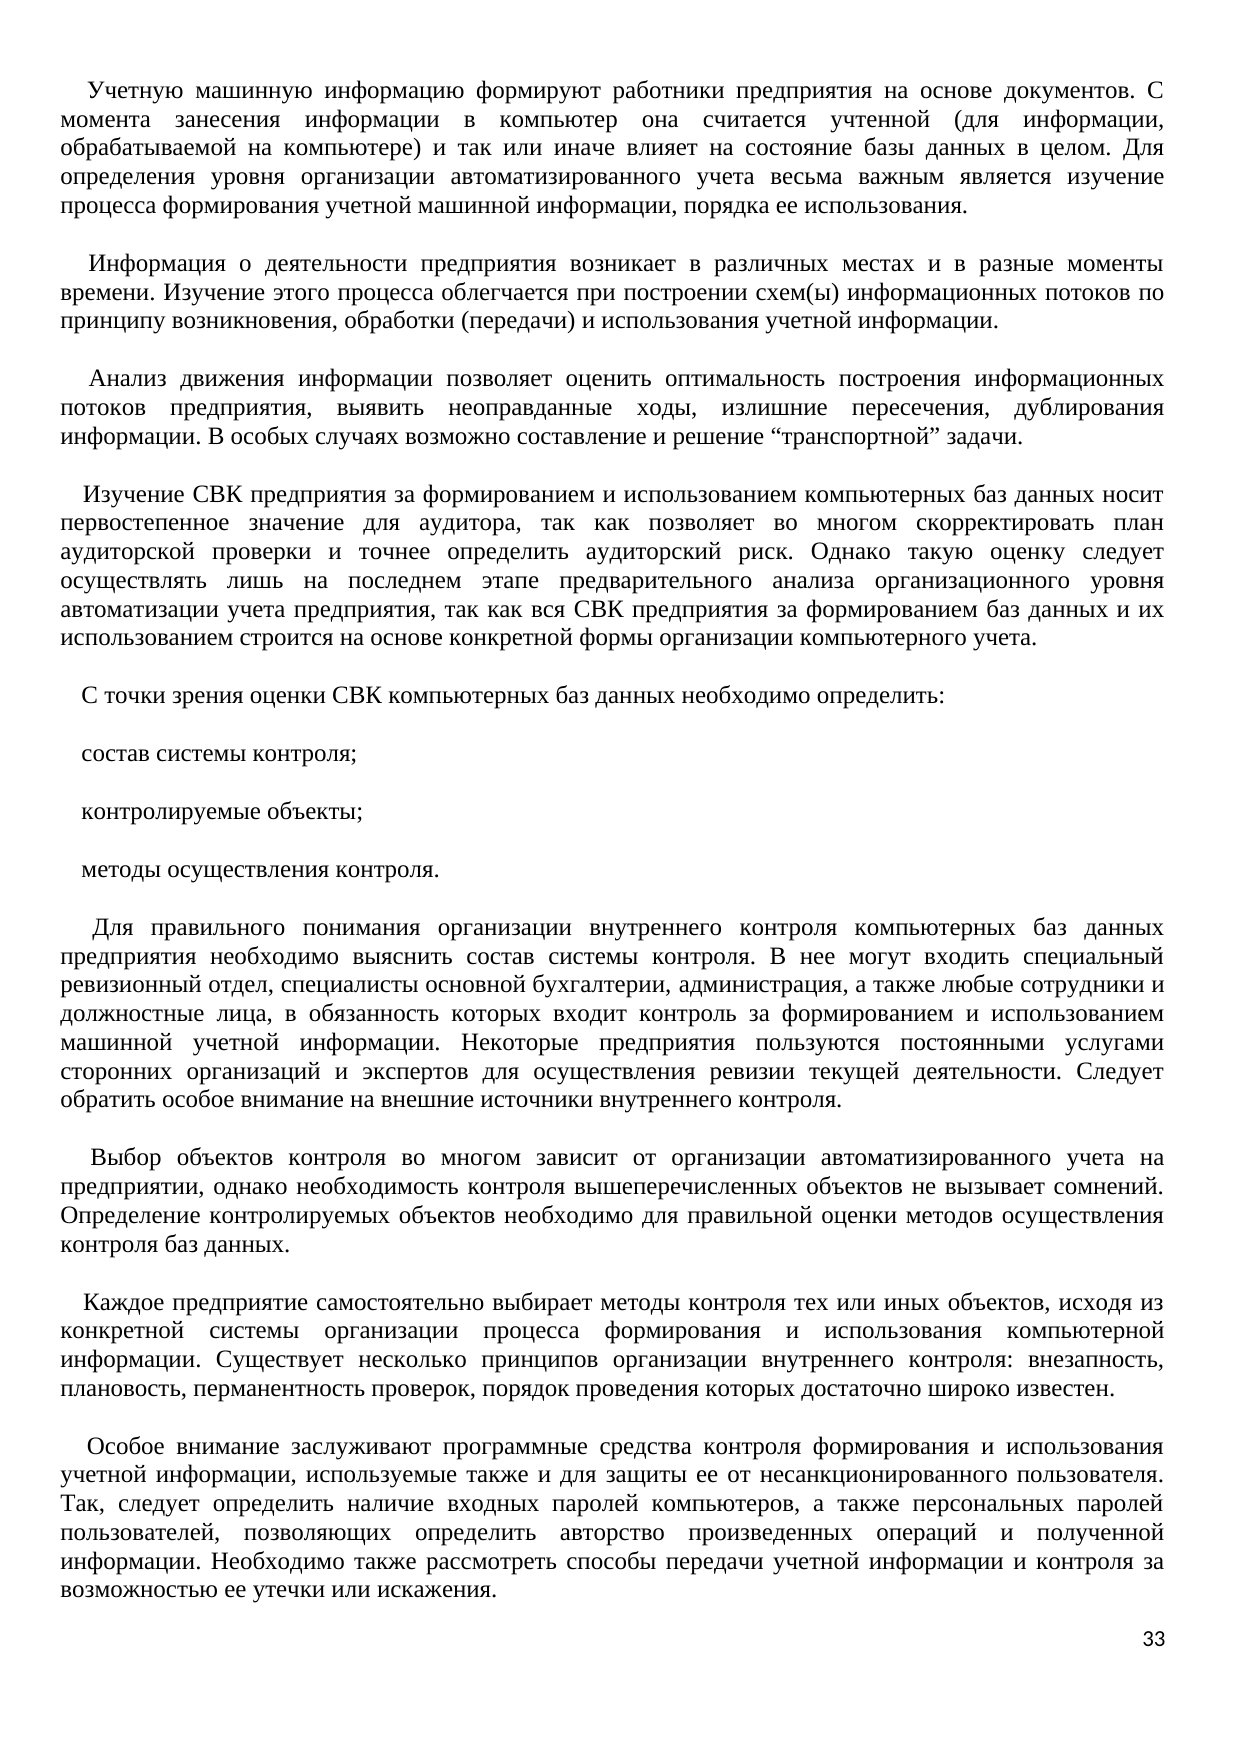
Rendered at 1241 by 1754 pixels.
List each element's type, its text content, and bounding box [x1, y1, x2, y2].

text Учетную машинную информацию формируют работники предприятия на основе документов. С момента занесения информации в компьютер она считается учтенной (для информации, обрабатываемой на компьютере) и так или иначе влияет на состояние базы данных в целом. Для определения уровня организации автоматизированного учета весьма важным является изучение процесса формирования учетной машинной информации, порядка ее использования. [60, 75, 1165, 219]
text Анализ движения информации позволяет оценить оптимальность построения информационных потоков предприятия, выявить неоправданные ходы, излишние пересечения, дублирования информации. В особых случаях возможно составление и решение “транспортной” задачи. [60, 363, 1165, 449]
text Изучение СВК предприятия за формированием и использованием компьютерных баз данных носит первостепенное значение для аудитора, так как позволяет во многом скорректировать план аудиторской проверки и точнее определить аудиторский риск. Однако такую оценку следует осуществлять лишь на последнем этапе предварительного анализа организационного уровня автоматизации учета предприятия, так как вся СВК предприятия за формированием баз данных и их использованием строится на основе конкретной формы организации компьютерного учета. [60, 479, 1165, 651]
text состав системы контроля; [60, 738, 1165, 767]
text Каждое предприятие самостоятельно выбирает методы контроля тех или иных объектов, исходя из конкретной системы организации процесса формирования и использования компьютерной информации. Существует несколько принципов организации внутреннего контроля: внезапность, плановость, перманентность проверок, порядок проведения которых достаточно широко известен. [60, 1287, 1165, 1402]
text С точки зрения оценки СВК компьютерных баз данных необходимо определить: [60, 680, 1165, 709]
text Выбор объектов контроля во многом зависит от организации автоматизированного учета на предприятии, однако необходимость контроля вышеперечисленных объектов не вызывает сомнений. Определение контролируемых объектов необходимо для правильной оценки методов осуществления контроля баз данных. [60, 1142, 1165, 1257]
text Особое внимание заслуживают программные средства контроля формирования и использования учетной информации, используемые также и для защиты ее от несанкционированного пользователя. Так, следует определить наличие входных паролей компьютеров, а также персональных паролей пользователей, позволяющих определить авторство произведенных операций и полученной информации. Необходимо также рассмотреть способы передачи учетной информации и контроля за возможностью ее утечки или искажения. [60, 1431, 1165, 1603]
text контролируемые объекты; [60, 796, 1165, 825]
text методы осуществления контроля. [60, 854, 1165, 883]
text Для правильного понимания организации внутреннего контроля компьютерных баз данных предприятия необходимо выяснить состав системы контроля. В нее могут входить специальный ревизионный отдел, специалисты основной бухгалтерии, администрация, а также любые сотрудники и должностные лица, в обязанность которых входит контроль за формированием и использованием машинной учетной информации. Некоторые предприятия пользуются постоянными услугами сторонних организаций и экспертов для осуществления ревизии текущей деятельности. Следует обратить особое внимание на внешние источники внутреннего контроля. [60, 912, 1165, 1113]
text Информация о деятельности предприятия возникает в различных местах и в разные моменты времени. Изучение этого процесса облегчается при построении схем(ы) информационных потоков по принципу возникновения, обработки (передачи) и использования учетной информации. [60, 248, 1165, 334]
